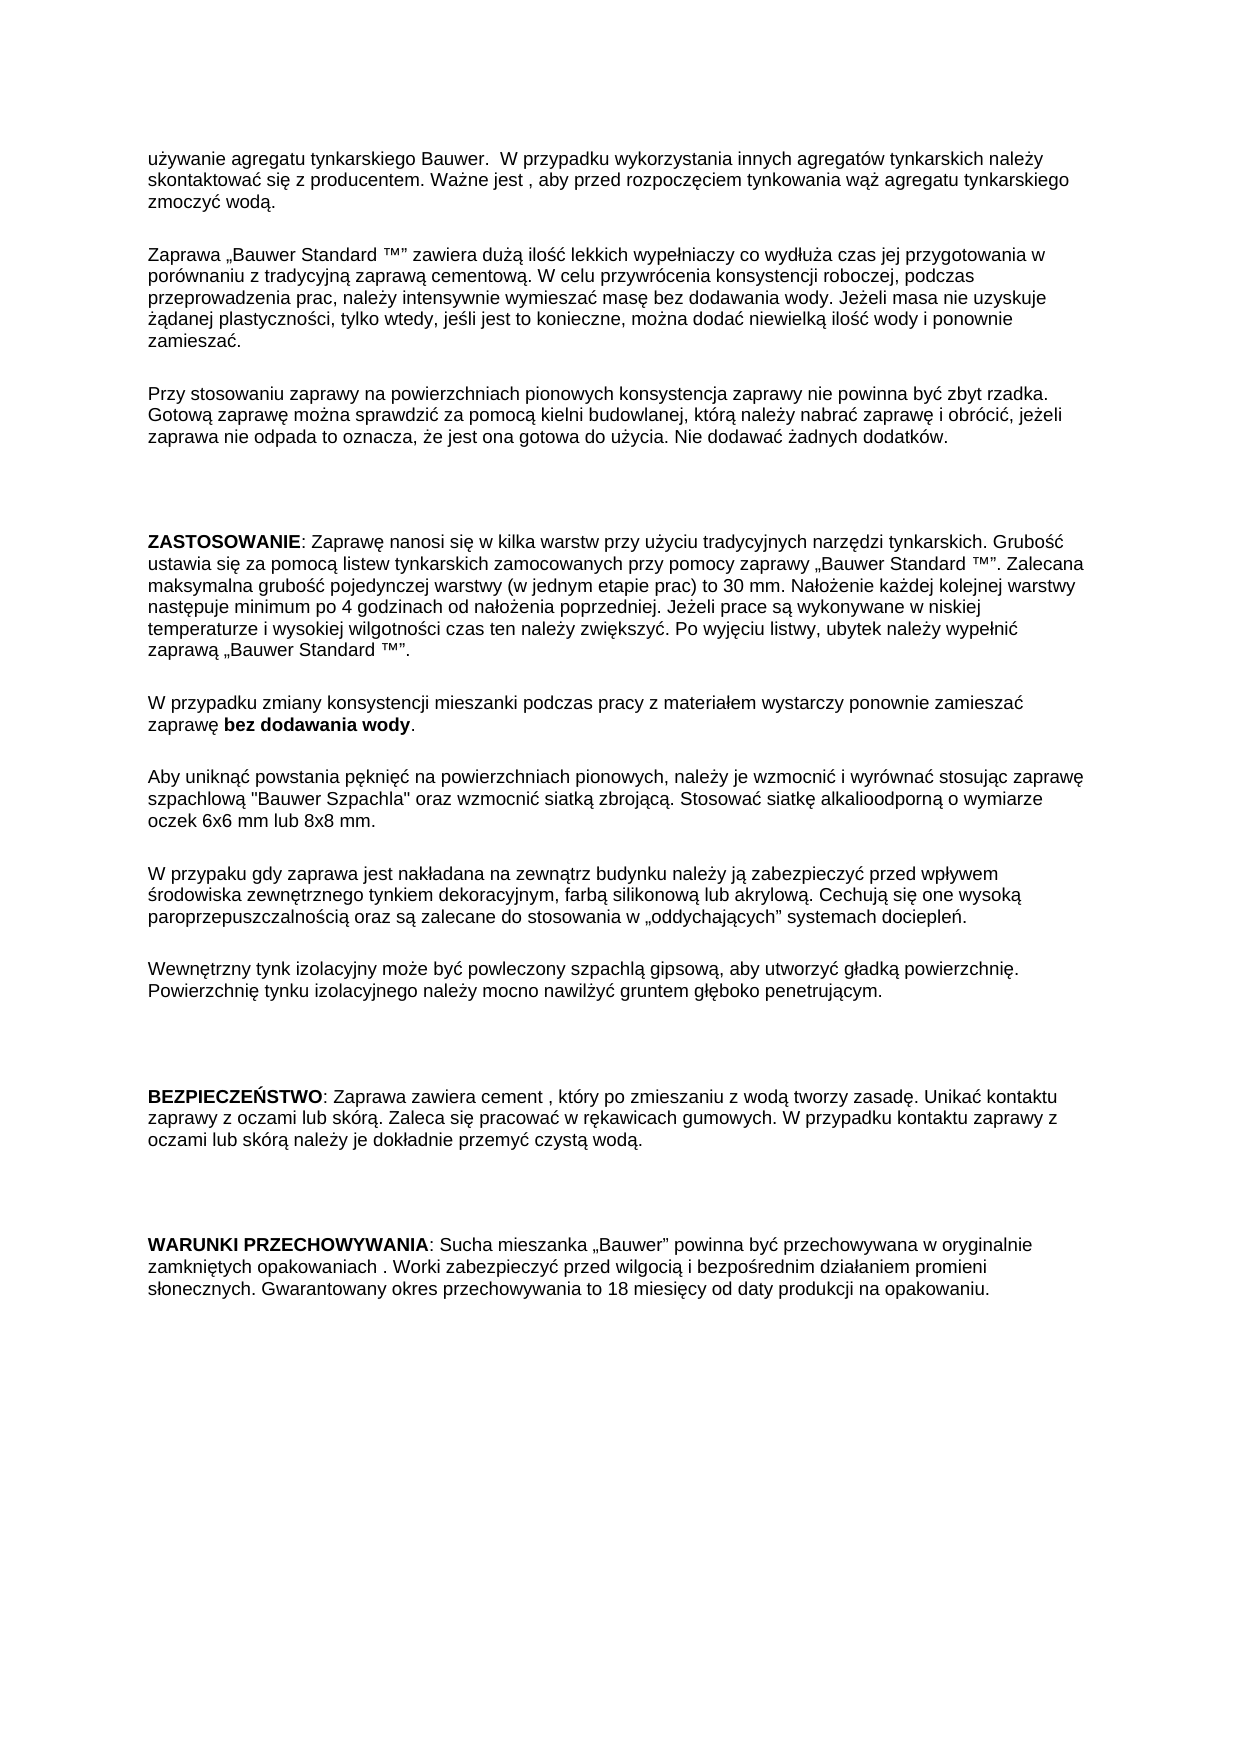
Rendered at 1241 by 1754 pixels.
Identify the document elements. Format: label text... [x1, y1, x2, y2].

text Przy stosowaniu zaprawy na powierzchniach pionowych konsystencja zaprawy nie powinna być zbyt rzadka. Gotową zaprawę można sprawdzić za pomocą kielni budowlanej, którą należy nabrać zaprawę i obrócić, jeżeli zaprawa nie odpada to oznacza, że jest ona gotowa do użycia. Nie dodawać żadnych dodatków. [148, 383, 1093, 447]
text WARUNKI PRZECHOWYWANIA: Sucha mieszanka „Bauwer” powinna być przechowywana w oryginalnie zamkniętych opakowaniach . Worki zabezpieczyć przed wilgocią i bezpośrednim działaniem promieni słonecznych. Gwarantowany okres przechowywania to 18 miesięcy od daty produkcji na opakowaniu. [148, 1234, 1093, 1299]
text Zaprawa „Bauwer Standard ™” zawiera dużą ilość lekkich wypełniaczy co wydłuża czas jej przygotowania w porównaniu z tradycyjną zaprawą cementową. W celu przywrócenia konsystencji roboczej, podczas przeprowadzenia prac, należy intensywnie wymieszać masę bez dodawania wody. Jeżeli masa nie uzyskuje żądanej plastyczności, tylko wtedy, jeśli jest to konieczne, można dodać niewielką ilość wody i ponownie zamieszać. [148, 243, 1093, 351]
text W przypaku gdy zaprawa jest nakładana na zewnątrz budynku należy ją zabezpieczyć przed wpływem środowiska zewnętrznego tynkiem dekoracyjnym, farbą silikonową lub akrylową. Cechują się one wysoką paroprzepuszczalnością oraz są zalecane do stosowania w „oddychających” systemach dociepleń. [148, 862, 1093, 927]
text BEZPIECZEŃSTWO: Zaprawa zawiera cement , który po zmieszaniu z wodą tworzy zasadę. Unikać kontaktu zaprawy z oczami lub skórą. Zaleca się pracować w rękawicach gumowych. W przypadku kontaktu zaprawy z oczami lub skórą należy je dokładnie przemyć czystą wodą. [148, 1085, 1093, 1150]
text ZASTOSOWANIE: Zaprawę nanosi się w kilka warstw przy użyciu tradycyjnych narzędzi tynkarskich. Grubość ustawia się za pomocą listew tynkarskich zamocowanych przy pomocy zaprawy „Bauwer Standard ™”. Zalecana maksymalna grubość pojedynczej warstwy (w jednym etapie prac) to 30 mm. Nałożenie każdej kolejnej warstwy następuje minimum po 4 godzinach od nałożenia poprzedniej. Jeżeli prace są wykonywane w niskiej temperaturze i wysokiej wilgotności czas ten należy zwiększyć. Po wyjęciu listwy, ubytek należy wypełnić zaprawą „Bauwer Standard ™”. [148, 531, 1093, 661]
text W przypadku zmiany konsystencji mieszanki podczas pracy z materiałem wystarczy ponownie zamieszać zaprawę bez dodawania wody. [148, 692, 1093, 735]
text Wewnętrzny tynk izolacyjny może być powleczony szpachlą gipsową, aby utworzyć gładką powierzchnię. Powierzchnię tynku izolacyjnego należy mocno nawilżyć gruntem głęboko penetrującym. [148, 958, 1093, 1001]
text Aby uniknąć powstania pęknięć na powierzchniach pionowych, należy je wzmocnić i wyrównać stosując zaprawę szpachlową "Bauwer Szpachla" oraz wzmocnić siatką zbrojącą. Stosować siatkę alkalioodporną o wymiarze oczek 6x6 mm lub 8x8 mm. [148, 766, 1093, 831]
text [148, 148, 1093, 212]
